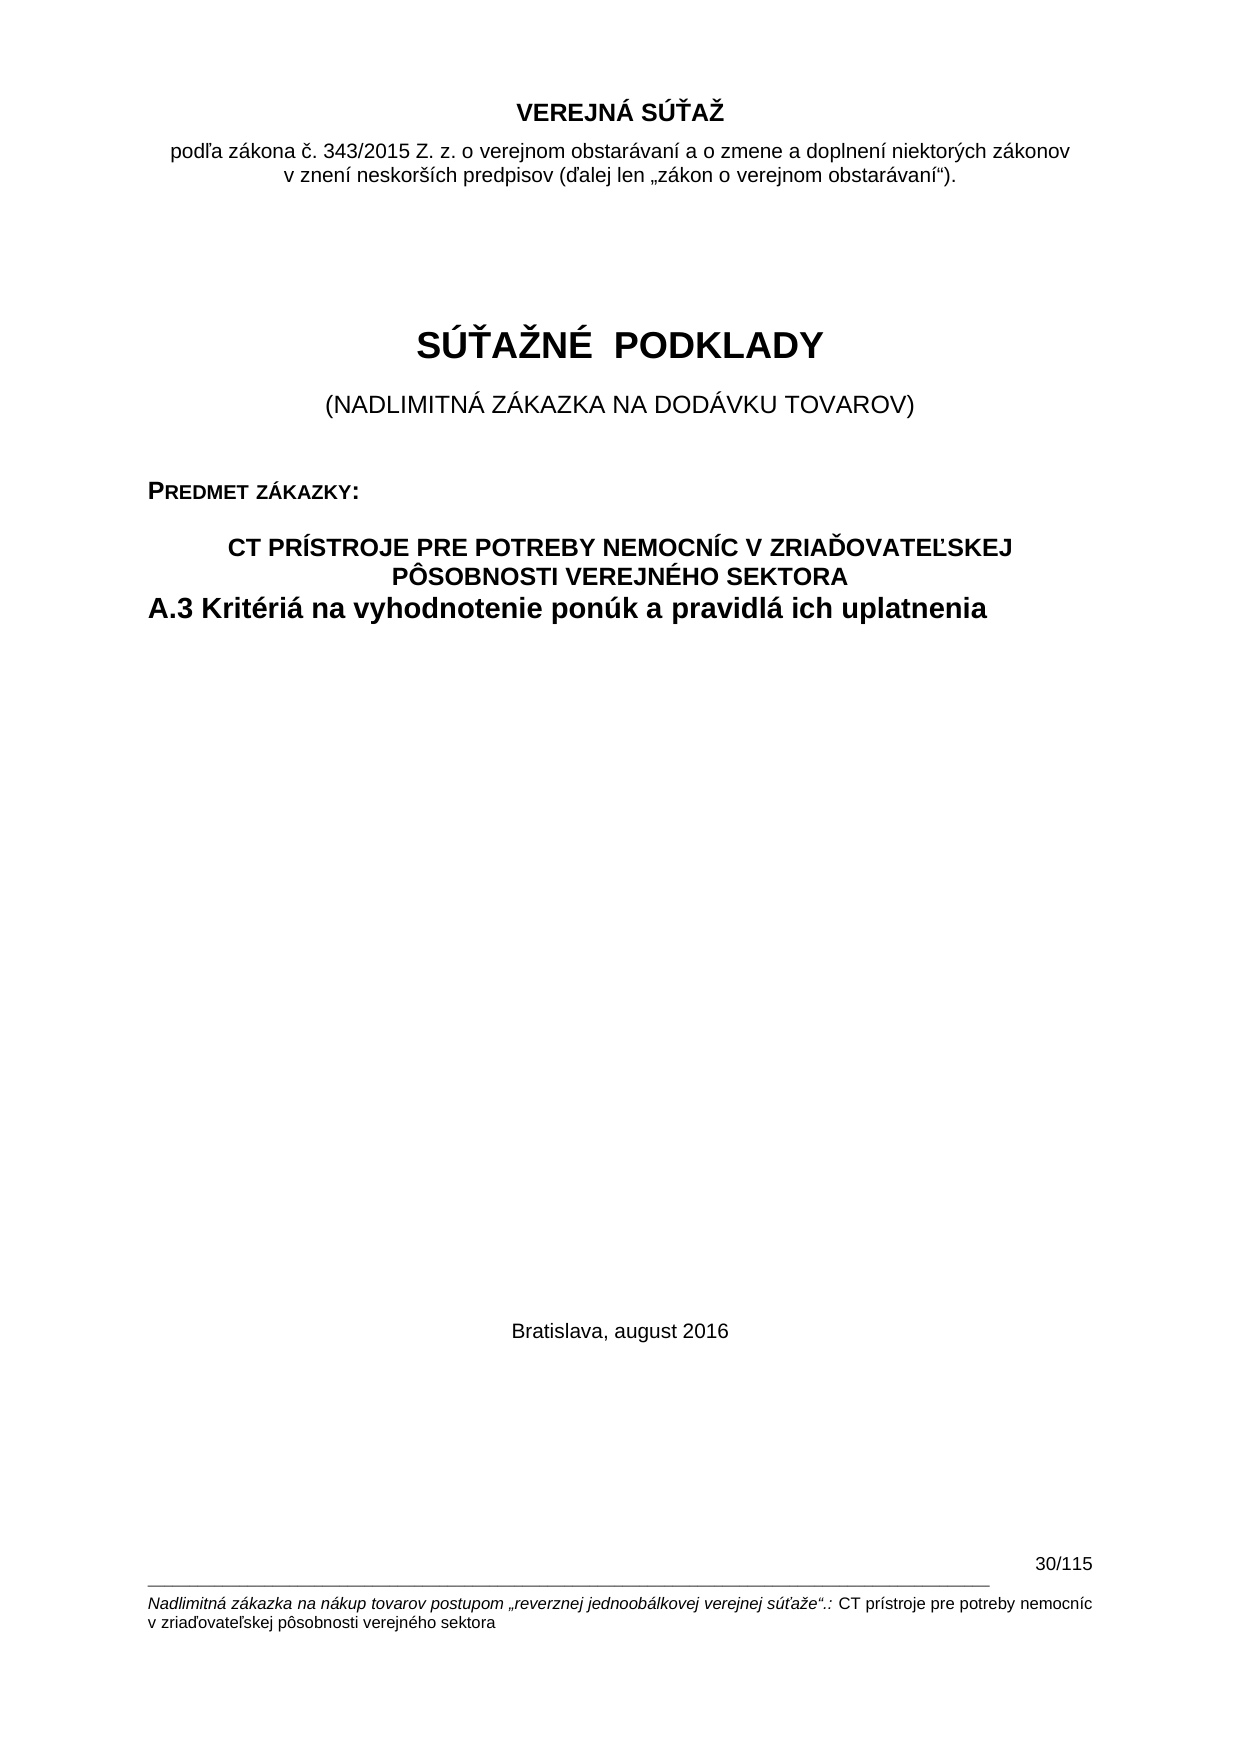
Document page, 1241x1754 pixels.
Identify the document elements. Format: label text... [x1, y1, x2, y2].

text Bratislava, august 2016 [148, 1319, 1092, 1343]
text (NADLIMITNÁ ZÁKAZKA NA DODÁVKU TOVAROV) [148, 390, 1092, 419]
text Predmet zákazky: [148, 476, 1092, 505]
text CT prístroje pre potreby nemocníc v zriaďovateľskej pôsobnosti verejného sektora [148, 533, 1092, 591]
text SÚŤAŽNÉ PODKLADY [148, 323, 1092, 366]
text Verejná súťaž [148, 98, 1092, 127]
text podľa zákona č. 343/2015 Z. z. o verejnom obstarávaní a o zmene a doplnení niektorých zákonov v znení neskorších predpisov (ďalej len „zákon o verejnom obstarávaní“). [148, 139, 1092, 187]
subtitle A.3 Kritériá na vyhodnotenie ponúk a pravidlá ich uplatnenia [148, 591, 1092, 624]
